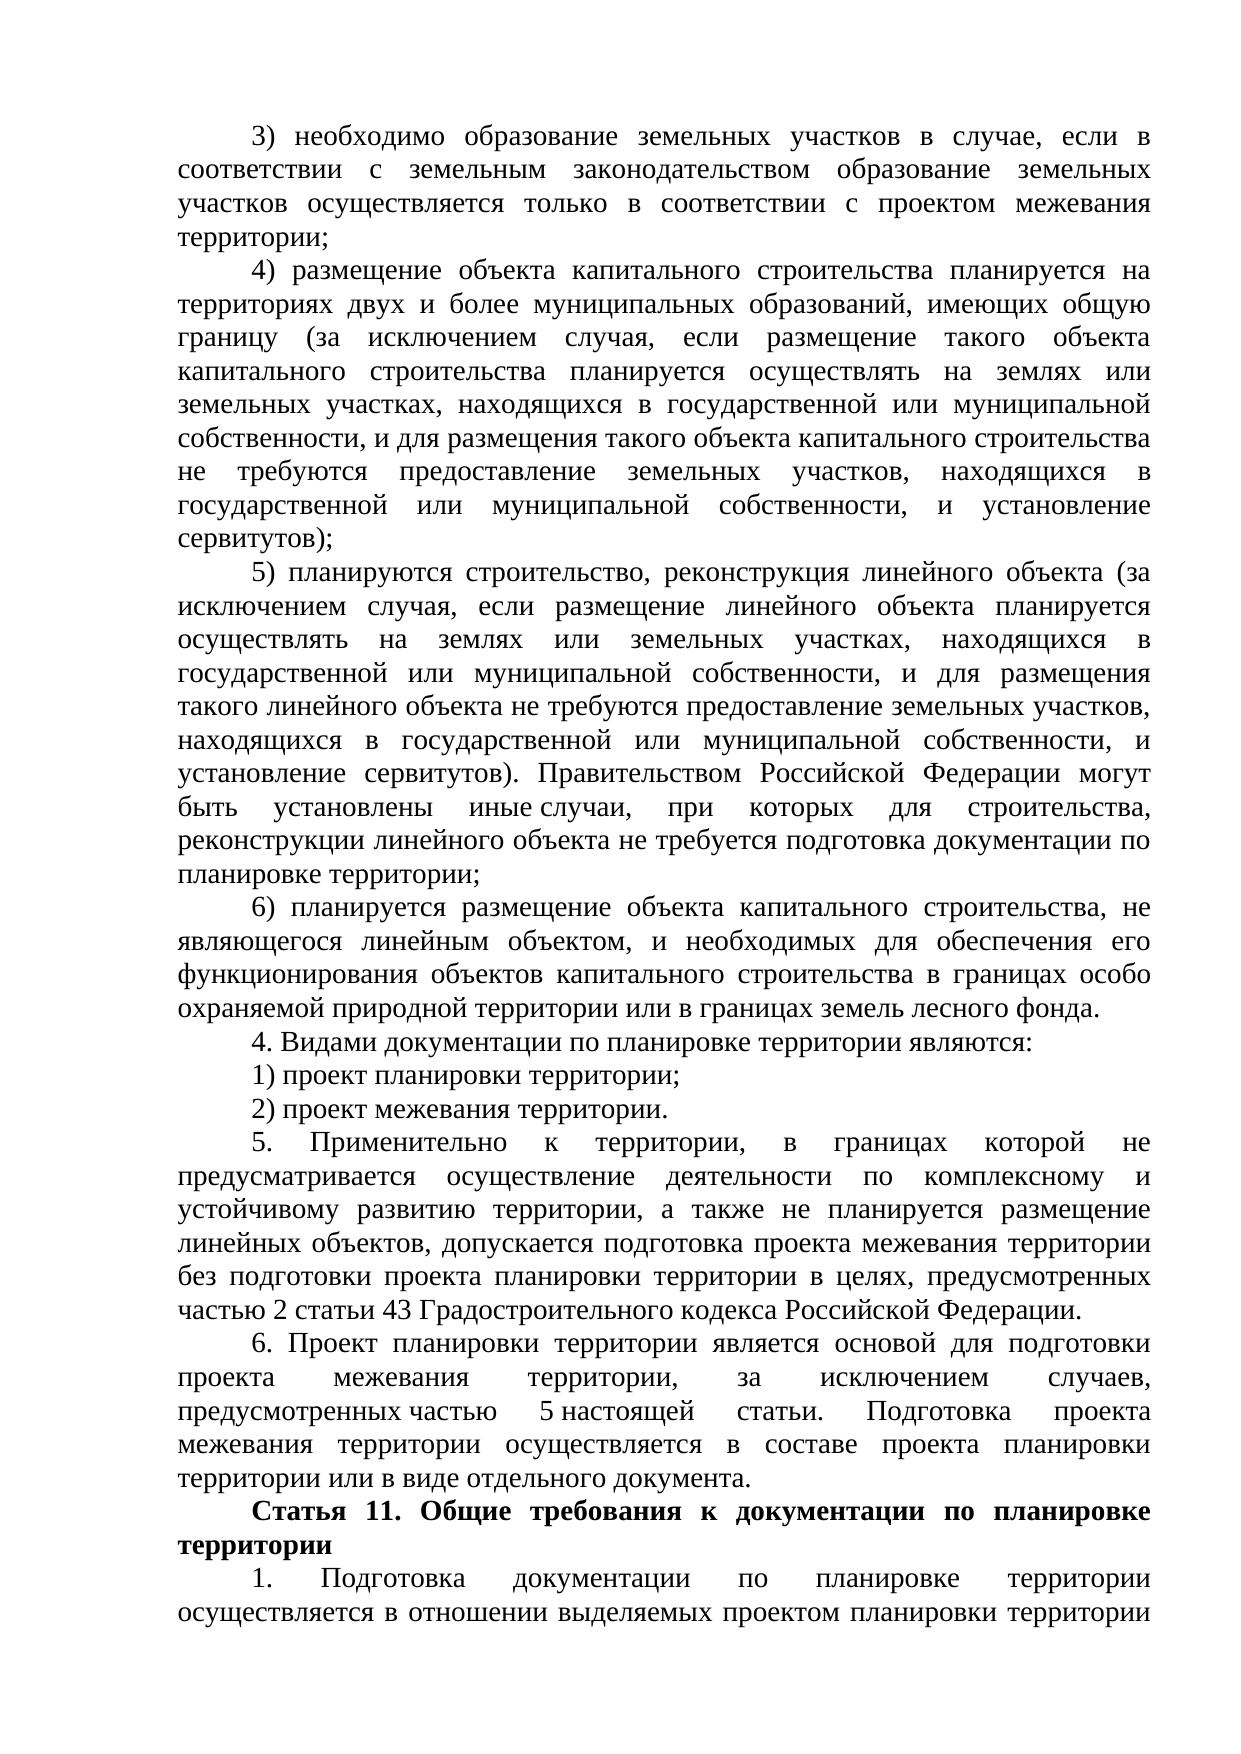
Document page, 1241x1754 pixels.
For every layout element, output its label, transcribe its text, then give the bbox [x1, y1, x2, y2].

text 6. Проект планировки территории является основой для подготовки проекта межевания территории, за исключением случаев, предусмотренных частью 5 настоящей статьи. Подготовка проекта межевания территории осуществляется в составе проекта планировки территории или в виде отдельного документа. [177, 1326, 1152, 1493]
text 3) необходимо образование земельных участков в случае, если в соответствии с земельным законодательством образование земельных участков осуществляется только в соответствии с проектом межевания территории; [177, 118, 1152, 252]
text 4. Видами документации по планировке территории являются: [177, 1024, 1152, 1057]
text 1) проект планировки территории; [177, 1057, 1152, 1091]
text 4) размещение объекта капитального строительства планируется на территориях двух и более муниципальных образований, имеющих общую границу (за исключением случая, если размещение такого объекта капитального строительства планируется осуществлять на землях или земельных участках, находящихся в государственной или муниципальной собственности, и для размещения такого объекта капитального строительства не требуются предоставление земельных участков, находящихся в государственной или муниципальной собственности, и установление сервитутов); [177, 252, 1152, 554]
text Статья 11. Общие требования к документации по планировке территории [177, 1493, 1152, 1560]
text 6) планируется размещение объекта капитального строительства, не являющегося линейным объектом, и необходимых для обеспечения его функционирования объектов капитального строительства в границах особо охраняемой природной территории или в границах земель лесного фонда. [177, 889, 1152, 1024]
text 5. Применительно к территории, в границах которой не предусматривается осуществление деятельности по комплексному и устойчивому развитию территории, а также не планируется размещение линейных объектов, допускается подготовка проекта межевания территории без подготовки проекта планировки территории в целях, предусмотренных частью 2 статьи 43 Градостроительного кодекса Российской Федерации. [177, 1124, 1152, 1326]
text 2) проект межевания территории. [177, 1091, 1152, 1124]
text 5) планируются строительство, реконструкция линейного объекта (за исключением случая, если размещение линейного объекта планируется осуществлять на землях или земельных участках, находящихся в государственной или муниципальной собственности, и для размещения такого линейного объекта не требуются предоставление земельных участков, находящихся в государственной или муниципальной собственности, и установление сервитутов). Правительством Российской Федерации могут быть установлены иные случаи, при которых для строительства, реконструкции линейного объекта не требуется подготовка документации по планировке территории; [177, 554, 1152, 889]
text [177, 1560, 1152, 1627]
